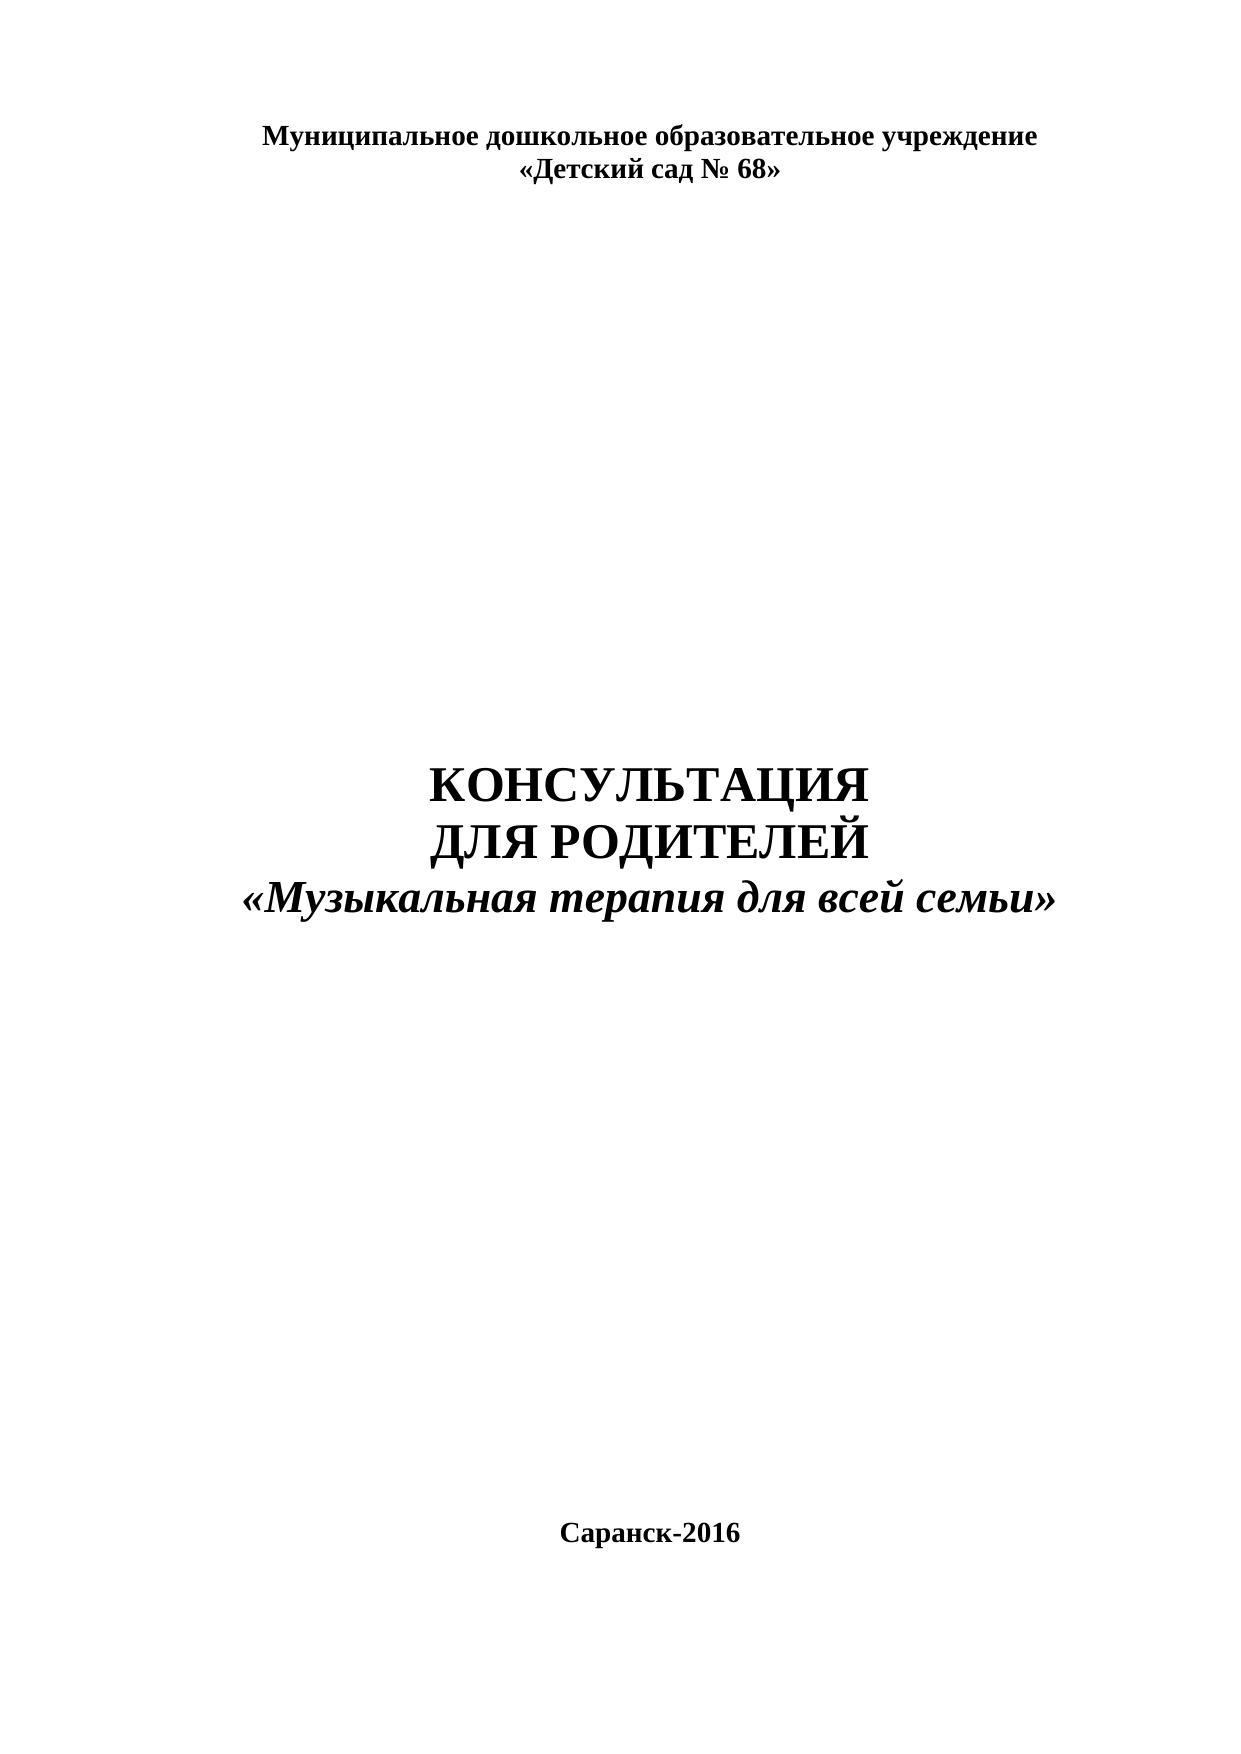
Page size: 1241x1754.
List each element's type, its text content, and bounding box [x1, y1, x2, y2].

text Муниципальное дошкольное образовательное учреждение [103, 118, 1196, 152]
text «Детский сад № 68» [103, 152, 1196, 185]
text ДЛЯ РОДИТЕЛЕЙ [103, 812, 1196, 869]
text КОНСУЛЬТАЦИЯ [103, 754, 1196, 812]
text «Музыкальная терапия для всей семьи» [103, 869, 1196, 922]
text Саранск-2016 [103, 1516, 1196, 1549]
